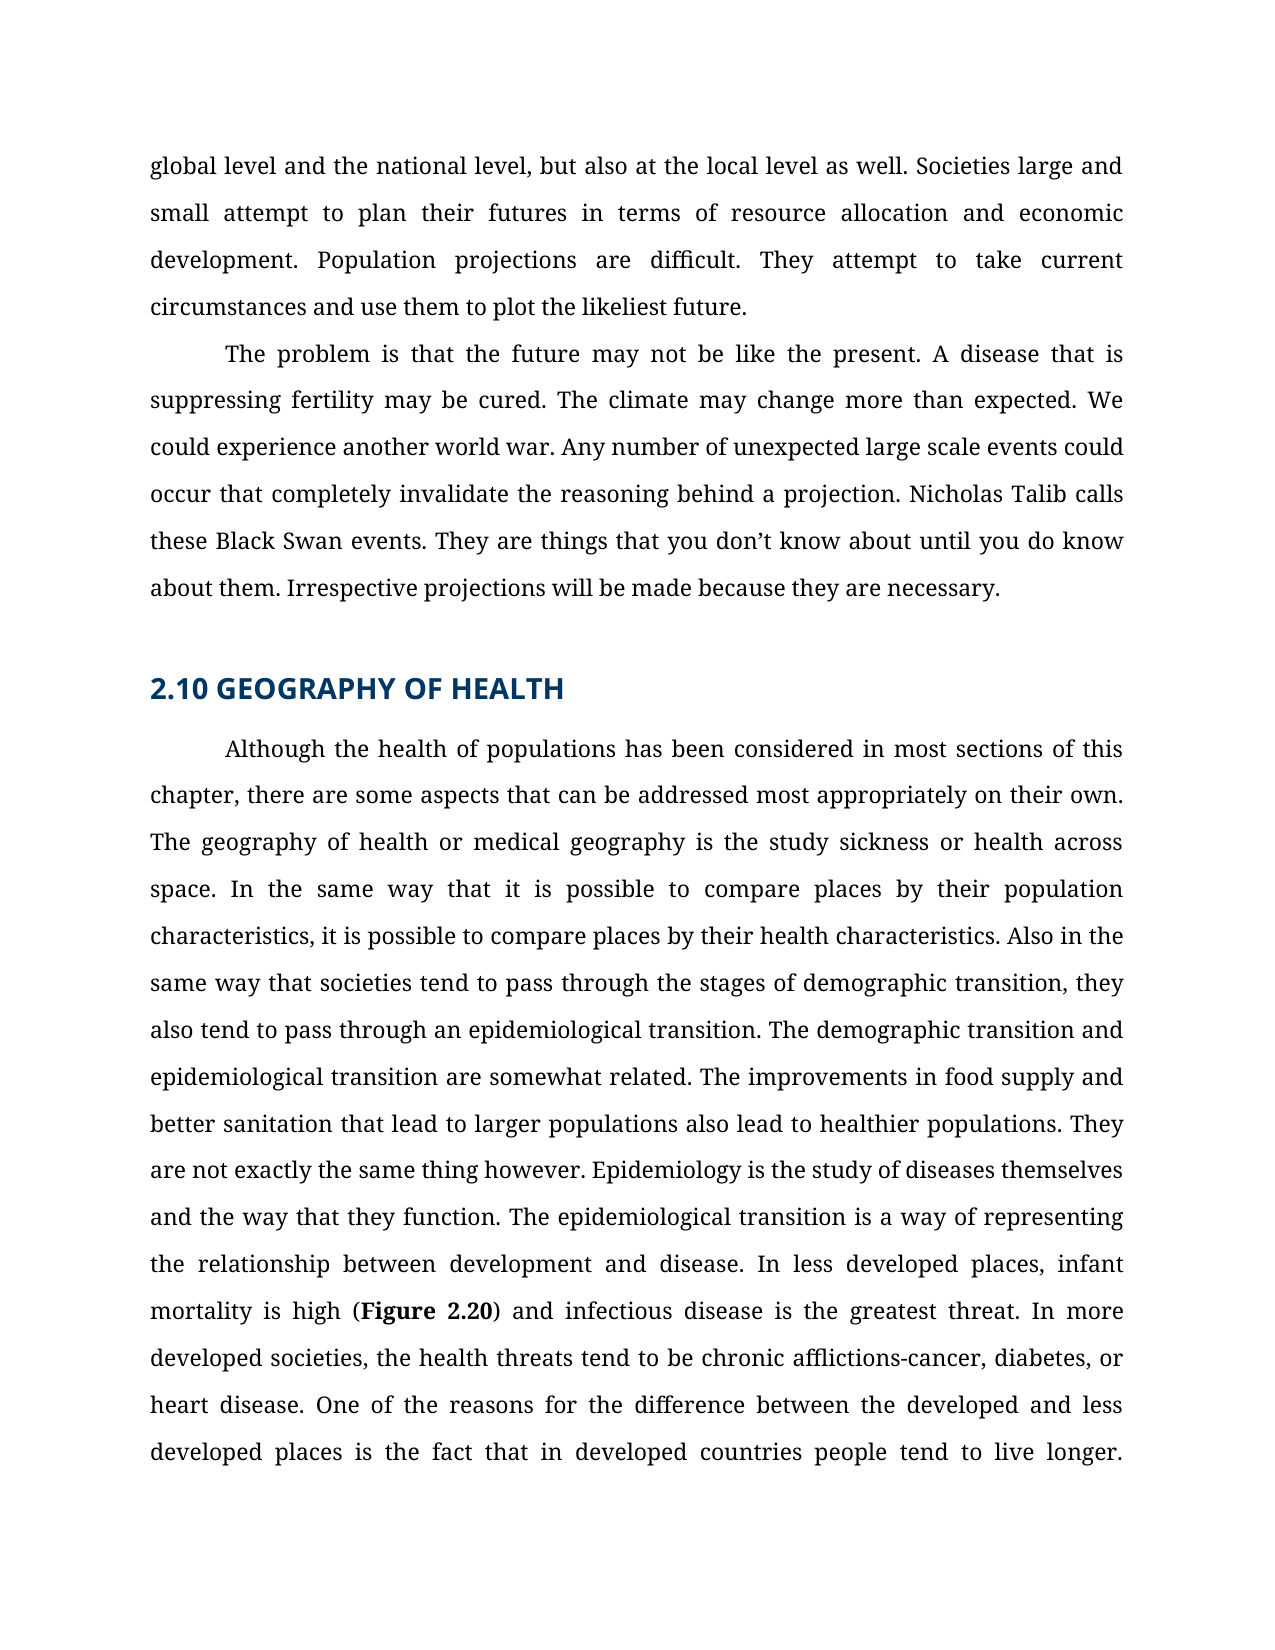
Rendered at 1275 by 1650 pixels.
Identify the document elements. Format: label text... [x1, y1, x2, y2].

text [150, 150, 1125, 322]
text The problem is that the future may not be like the present. A disease that is suppressing fertility may be cured. The climate may change more than expected. We could experience another world war. Any number of unexpected large scale events could occur that completely invalidate the reasoning behind a projection. Nicholas Talib calls these Black Swan events. They are things that you don’t know about until you do know about them. Irrespective projections will be made because they are necessary. [150, 337, 1125, 603]
subtitle 2.10 GEOGRAPHY OF HEALTH [150, 668, 1125, 708]
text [150, 733, 1125, 1467]
